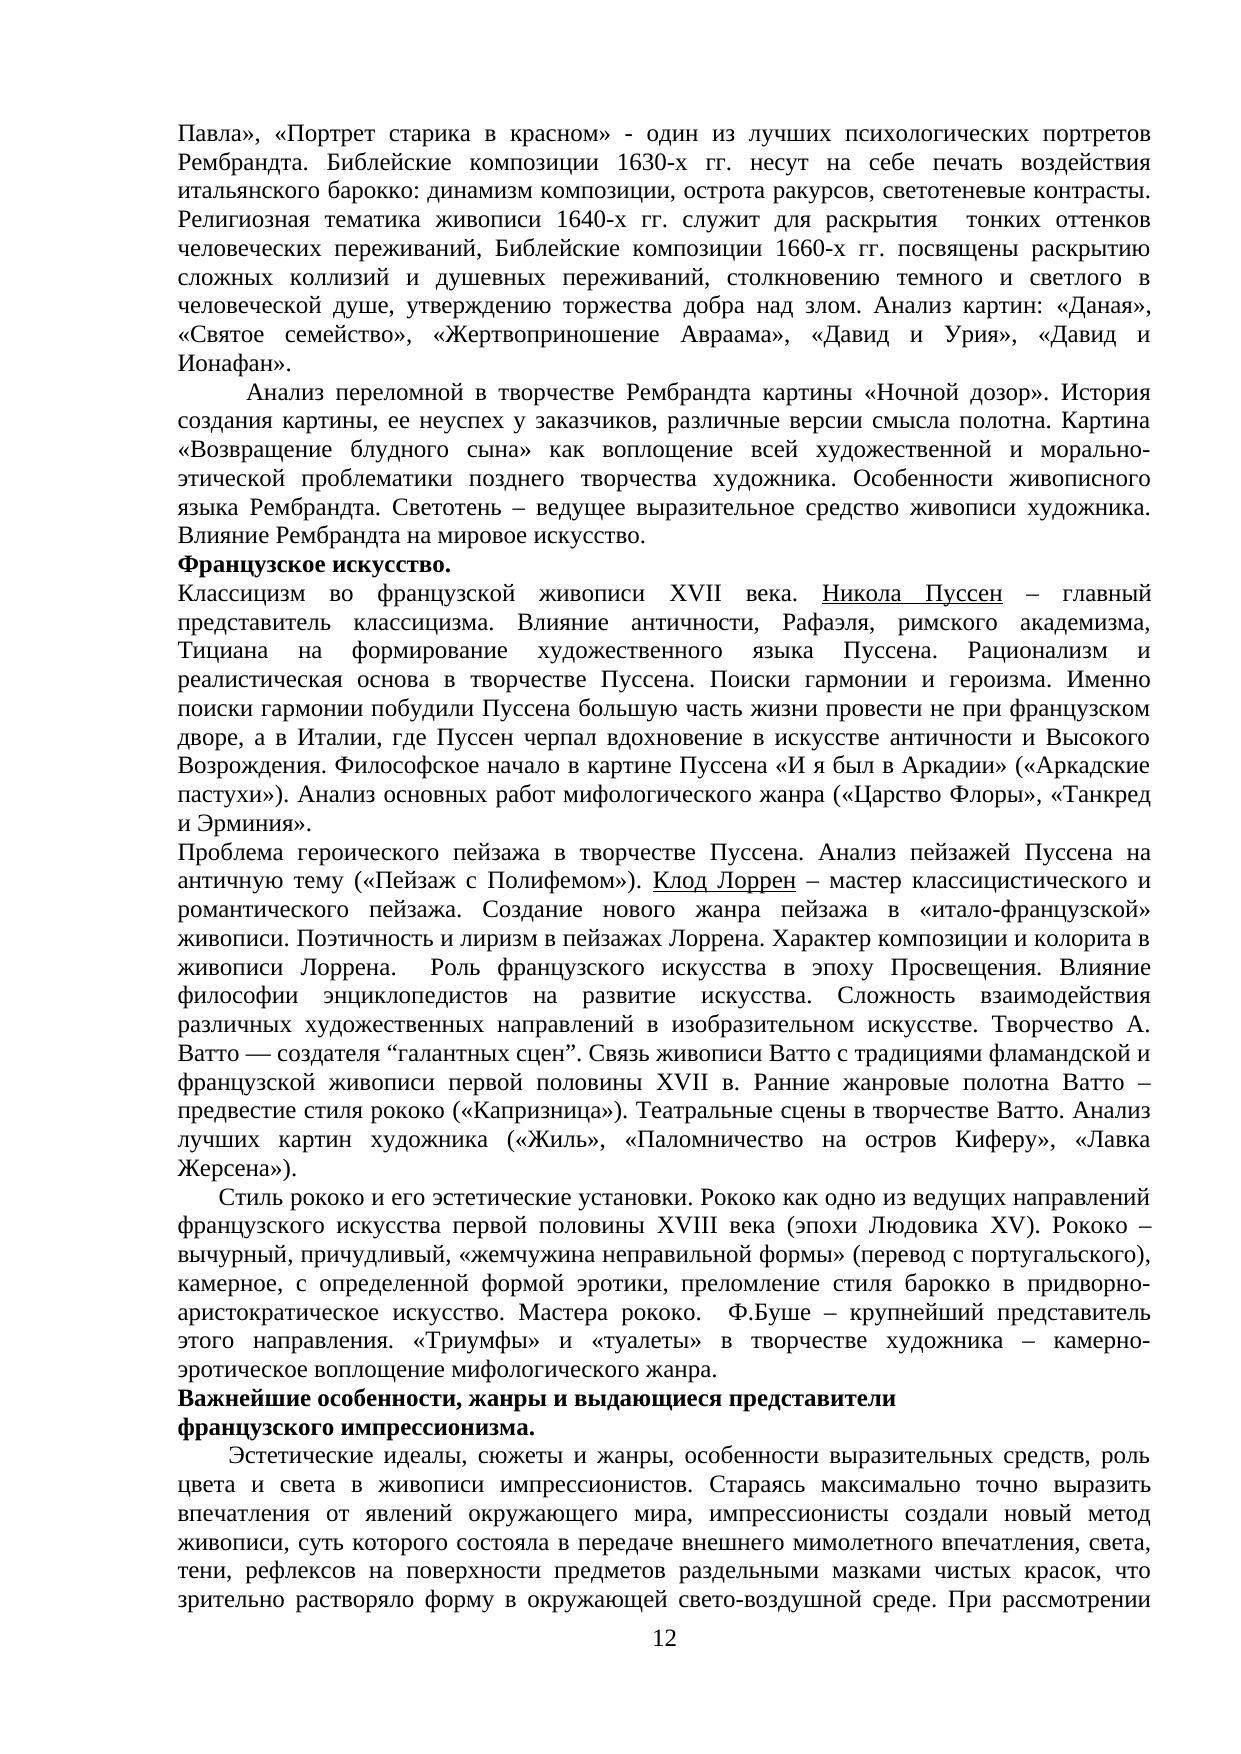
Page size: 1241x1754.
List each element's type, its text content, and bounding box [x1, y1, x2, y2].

text французского импрессионизма. [177, 1412, 1152, 1441]
text Французское искусство. [177, 549, 1152, 578]
text Классицизм во французской живописи XVII века. Никола Пуссен – главный представитель классицизма. Влияние античности, Рафаэля, римского академизма, Тициана на формирование художественного языка Пуссена. Рационализм и реалистическая основа в творчестве Пуссена. Поиски гармонии и героизма. Именно поиски гармонии побудили Пуссена большую часть жизни провести не при французском дворе, а в Италии, где Пуссен черпал вдохновение в искусстве античности и Высокого Возрождения. Философское начало в картине Пуссена «И я был в Аркадии» («Аркадские пастухи»). Анализ основных работ мифологического жанра («Царство Флоры», «Танкред и Эрминия». [177, 578, 1152, 837]
text Анализ переломной в творчестве Рембрандта картины «Ночной дозор». История создания картины, ее неуспех у заказчиков, различные версии смысла полотна. Картина «Возвращение блудного сына» как воплощение всей художественной и морально-этической проблематики позднего творчества художника. Особенности живописного языка Рембрандта. Светотень – ведущее выразительное средство живописи художника. Влияние Рембрандта на мировое искусство. [177, 377, 1152, 549]
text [177, 1441, 1152, 1613]
text Важнейшие особенности, жанры и выдающиеся представители [177, 1383, 1152, 1412]
text Стиль рококо и его эстетические установки. Рококо как одно из ведущих направлений французского искусства первой половины XVIII века (эпохи Людовика XV). Рококо – вычурный, причудливый, «жемчужина неправильной формы» (перевод с португальского), камерное, с определенной формой эротики, преломление стиля барокко в придворно-аристократическое искусство. Мастера рококо. Ф.Буше – крупнейший представитель этого направления. «Триумфы» и «туалеты» в творчестве художника – камерно-эротическое воплощение мифологического жанра. [177, 1182, 1152, 1383]
text Проблема героического пейзажа в творчестве Пуссена. Анализ пейзажей Пуссена на античную тему («Пейзаж с Полифемом»). Клод Лоррен – мастер классицистического и романтического пейзажа. Создание нового жанра пейзажа в «итало-французской» живописи. Поэтичность и лиризм в пейзажах Лоррена. Характер композиции и колорита в живописи Лоррена. Роль французского искусства в эпоху Просвещения. Влияние философии энциклопедистов на развитие искусства. Сложность взаимодействия различных художественных направлений в изобразительном искусстве. Творчество А. Ватто — создателя “галантных сцен”. Связь живописи Ватто с традициями фламандской и французской живописи первой половины XVII в. Ранние жанровые полотна Ватто – предвестие стиля рококо («Капризница»). Театральные сцены в творчестве Ватто. Анализ лучших картин художника («Жиль», «Паломничество на остров Киферу», «Лавка Жерсена»). [177, 837, 1152, 1182]
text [177, 118, 1152, 377]
